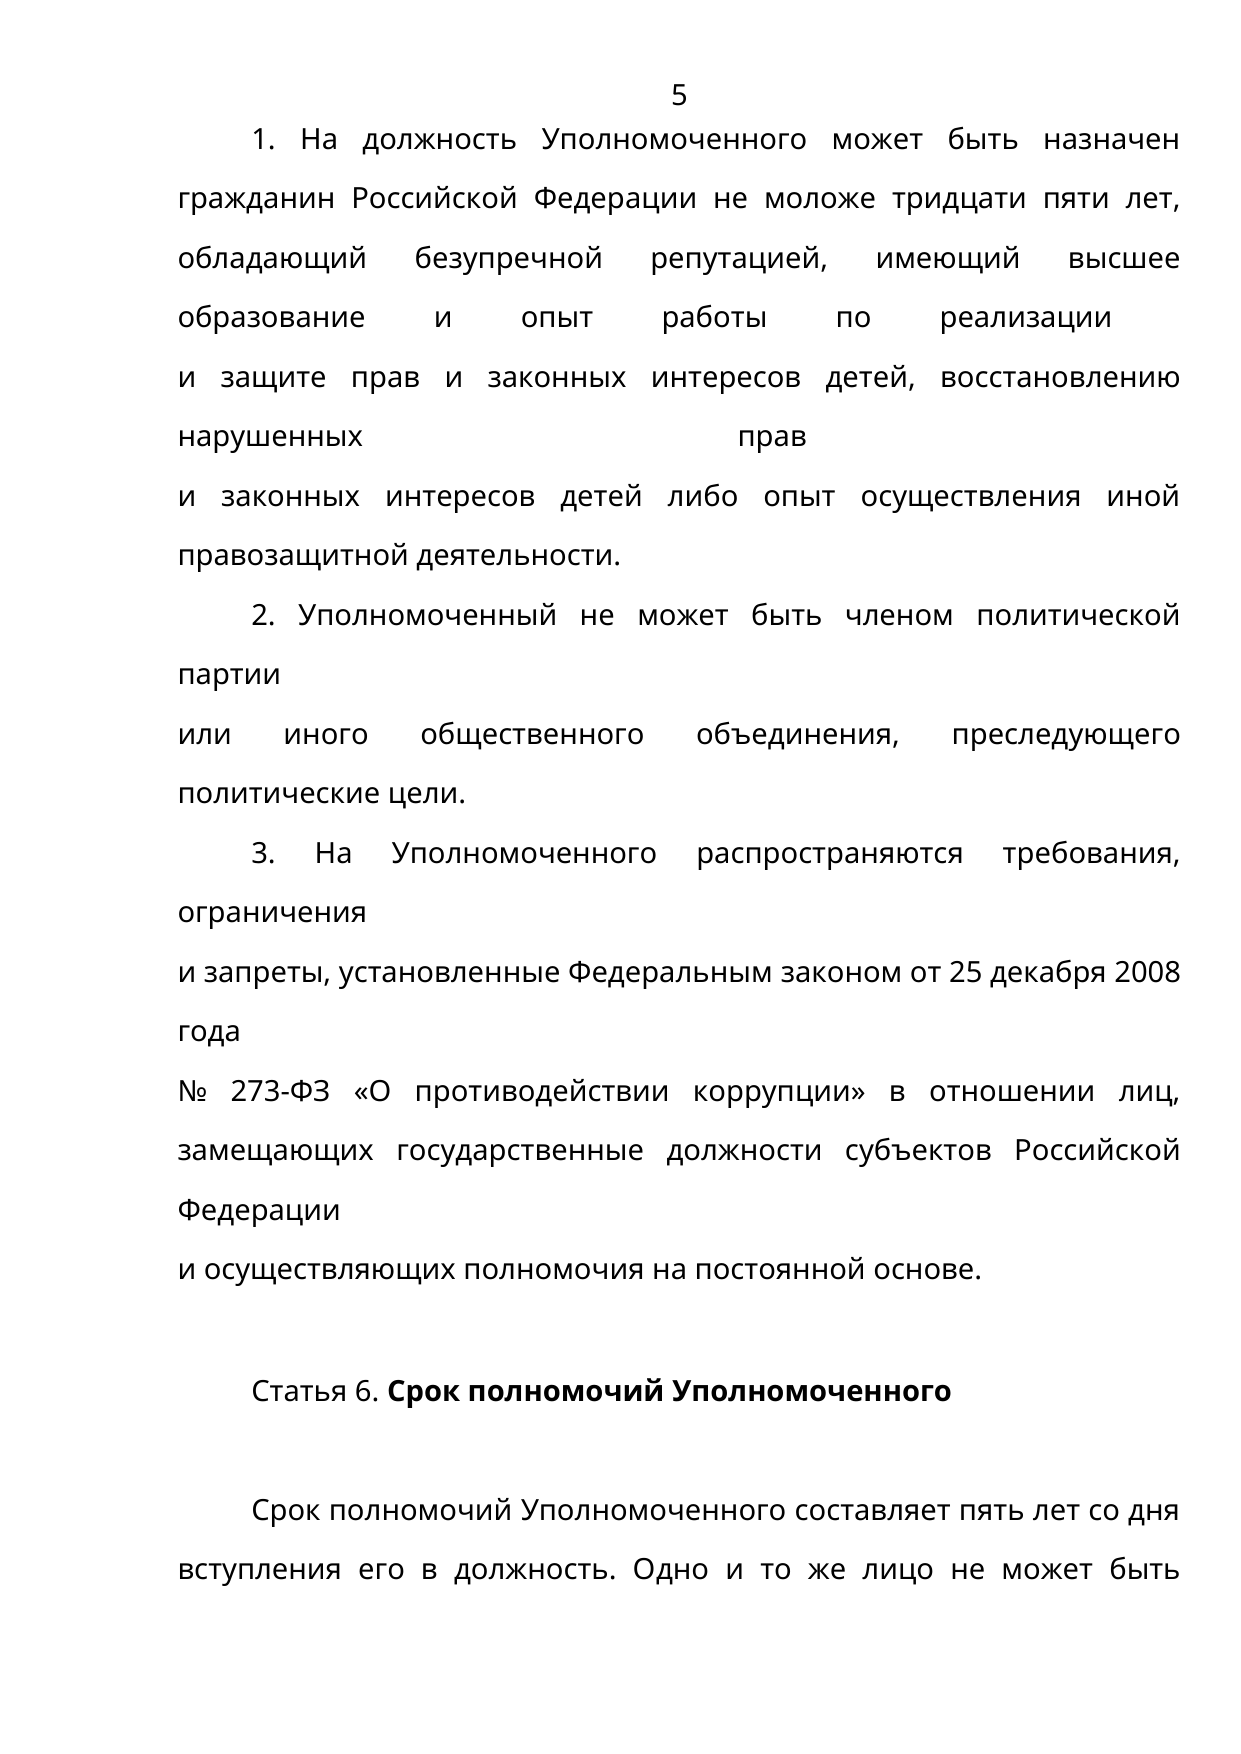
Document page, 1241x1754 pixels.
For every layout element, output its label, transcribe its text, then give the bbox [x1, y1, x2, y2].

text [177, 1489, 1181, 1588]
text 2. Уполномоченный не может быть членом политической партии или иного общественного объединения, преследующего политические цели. [177, 594, 1181, 812]
text Статья 6. Срок полномочий Уполномоченного [177, 1370, 1181, 1410]
text 3. На Уполномоченного распространяются требования, ограничения и запреты, установленные Федеральным законом от 25 декабря 2008 года № 273-ФЗ «О противодействии коррупции» в отношении лиц, замещающих государственные должности субъектов Российской Федерации и осуществляющих полномочия на постоянной основе. [177, 832, 1181, 1288]
text 1. На должность Уполномоченного может быть назначен гражданин Российской Федерации не моложе тридцати пяти лет, обладающий безупречной репутацией, имеющий высшее образование и опыт работы по реализации и защите прав и законных интересов детей, восстановлению нарушенных прав и законных интересов детей либо опыт осуществления иной правозащитной деятельности. [177, 118, 1181, 574]
